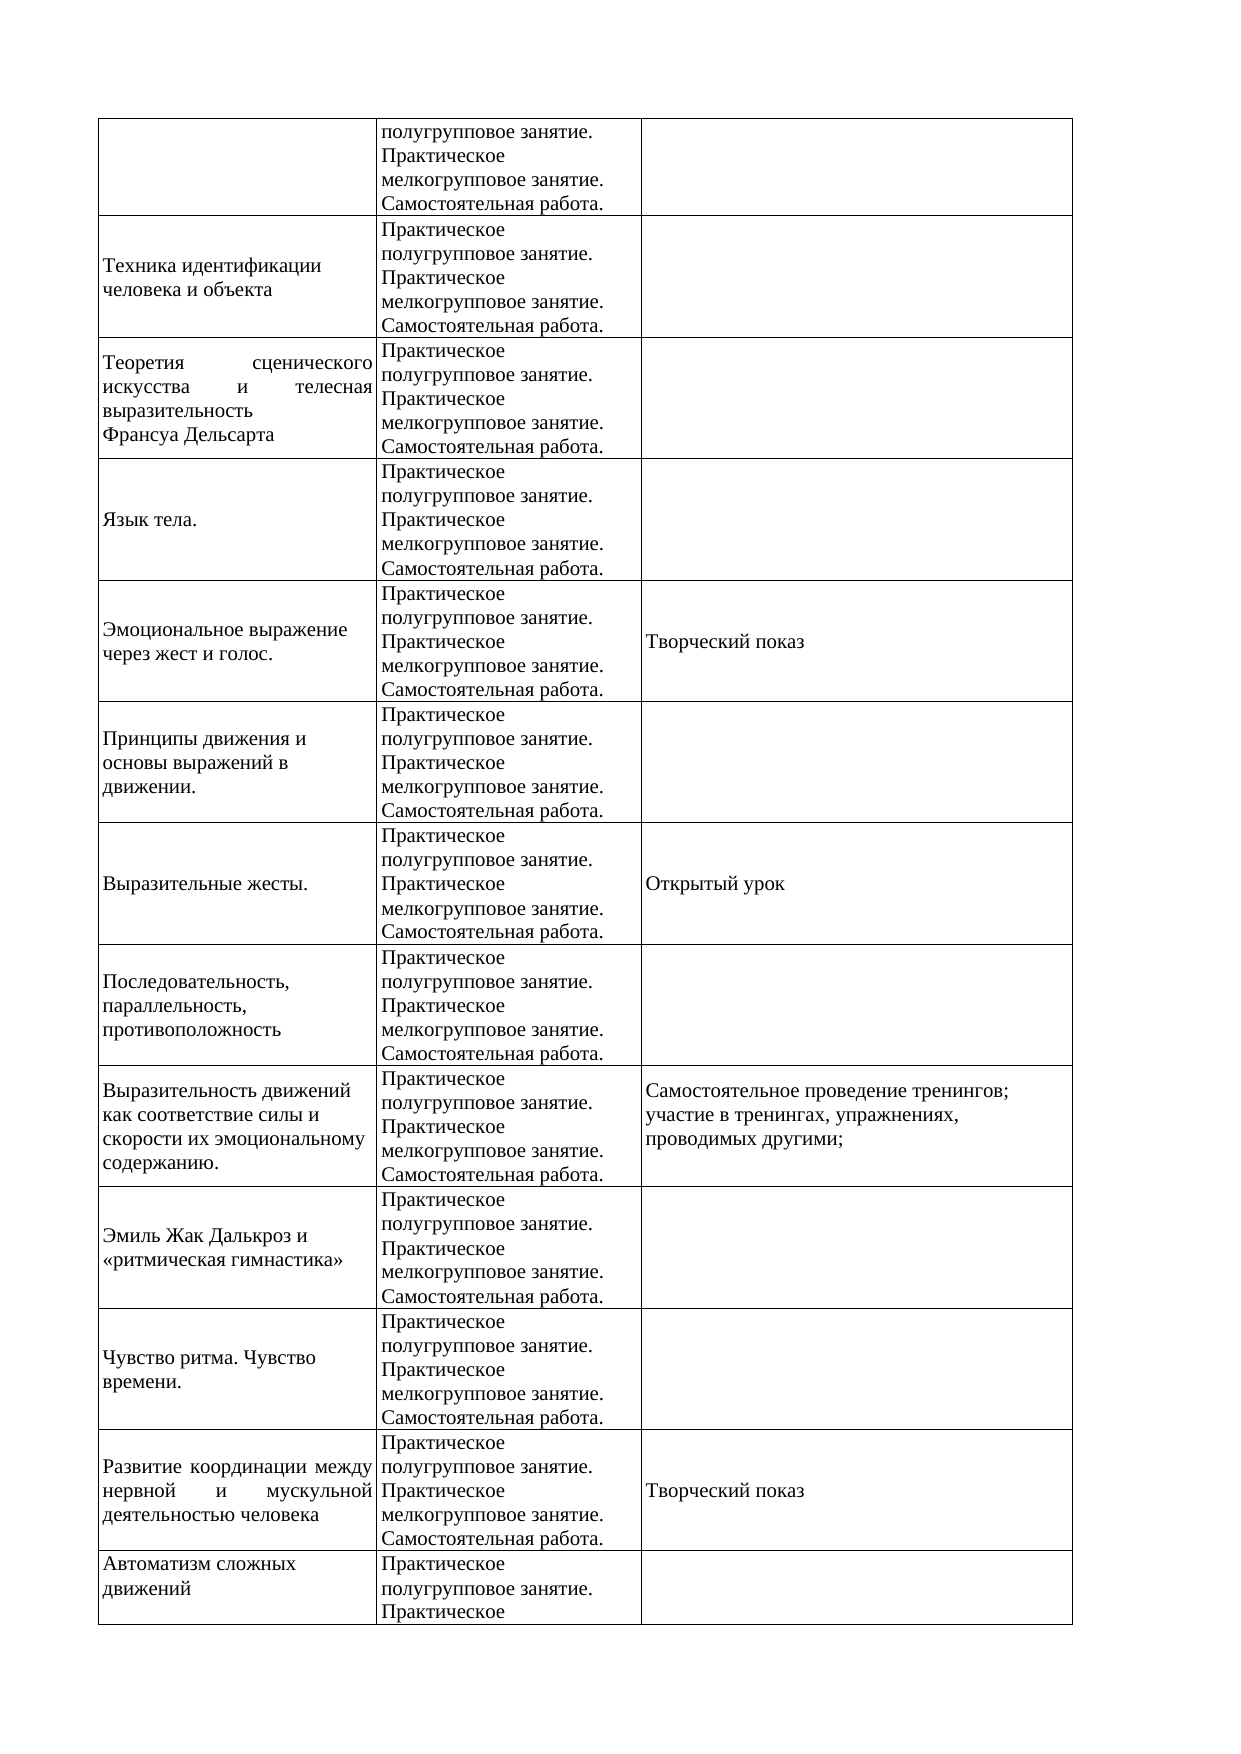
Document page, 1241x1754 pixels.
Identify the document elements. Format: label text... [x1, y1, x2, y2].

table_cell Самостоятельное проведение тренингов; участие в тренингах, упражнениях, проводимых другими; [642, 1066, 1072, 1186]
table_cell Выразительные жесты. [99, 823, 376, 943]
table_cell Творческий показ [642, 1430, 1072, 1550]
table_cell Практическое полугрупповое занятие. Практическое мелкогрупповое занятие. Самостоятельная работа. [377, 459, 641, 579]
table_cell [642, 945, 1072, 1065]
table_cell Эмоциональное выражение через жест и голос. [99, 581, 376, 701]
table_cell [642, 1551, 1072, 1623]
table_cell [99, 119, 376, 215]
table_cell Язык тела. [99, 459, 376, 579]
table_cell Практическое полугрупповое занятие. Практическое мелкогрупповое занятие. Самостоятельная работа. [377, 338, 641, 458]
table_cell [642, 459, 1072, 579]
table_cell [642, 338, 1072, 458]
table_cell [642, 216, 1072, 337]
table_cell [377, 1430, 641, 1550]
table_cell Последовательность, параллельность, противоположность [99, 945, 376, 1065]
table_cell Практическое полугрупповое занятие. Практическое мелкогрупповое занятие. Самостоятельная работа. [377, 1066, 641, 1186]
table_cell Творческий показ [642, 581, 1072, 701]
table_cell Принципы движения и основы выражений в движении. [99, 702, 376, 822]
table_cell [642, 702, 1072, 822]
table_cell Выразительность движений как соответствие силы и скорости их эмоциональному содержанию. [99, 1066, 376, 1186]
table_cell Практическое полугрупповое занятие. Практическое мелкогрупповое занятие. Самостоятельная работа. [377, 581, 641, 701]
table_cell [642, 119, 1072, 215]
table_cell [99, 1551, 376, 1623]
table_cell Практическое полугрупповое занятие. Практическое мелкогрупповое занятие. Самостоятельная работа. [377, 702, 641, 822]
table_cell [377, 119, 641, 215]
table_cell Открытый урок [642, 823, 1072, 943]
table_cell Практическое полугрупповое занятие. Практическое мелкогрупповое занятие. Самостоятельная работа. [377, 945, 641, 1065]
table_cell Техника идентификации человека и объекта [99, 216, 376, 337]
table_cell [642, 1309, 1072, 1429]
table_cell Практическое полугрупповое занятие. Практическое мелкогрупповое занятие. Самостоятельная работа. [377, 823, 641, 943]
table_cell [642, 1187, 1072, 1308]
table_cell Практическое полугрупповое занятие. Практическое мелкогрупповое занятие. Самостоятельная работа. [377, 1187, 641, 1308]
table_cell Теоретия сценического искусства и телесная выразительность Франсуа Дельсарта [99, 338, 376, 458]
table_cell Чувство ритма. Чувство времени. [99, 1309, 376, 1429]
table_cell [377, 216, 641, 337]
table_cell Эмиль Жак Далькроз и «ритмическая гимнастика» [99, 1187, 376, 1308]
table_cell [377, 1551, 641, 1623]
table_cell Развитие координации между нервной и мускульной деятельностью человека [99, 1430, 376, 1550]
table_cell Практическое полугрупповое занятие. Практическое мелкогрупповое занятие. Самостоятельная работа. [377, 1309, 641, 1429]
